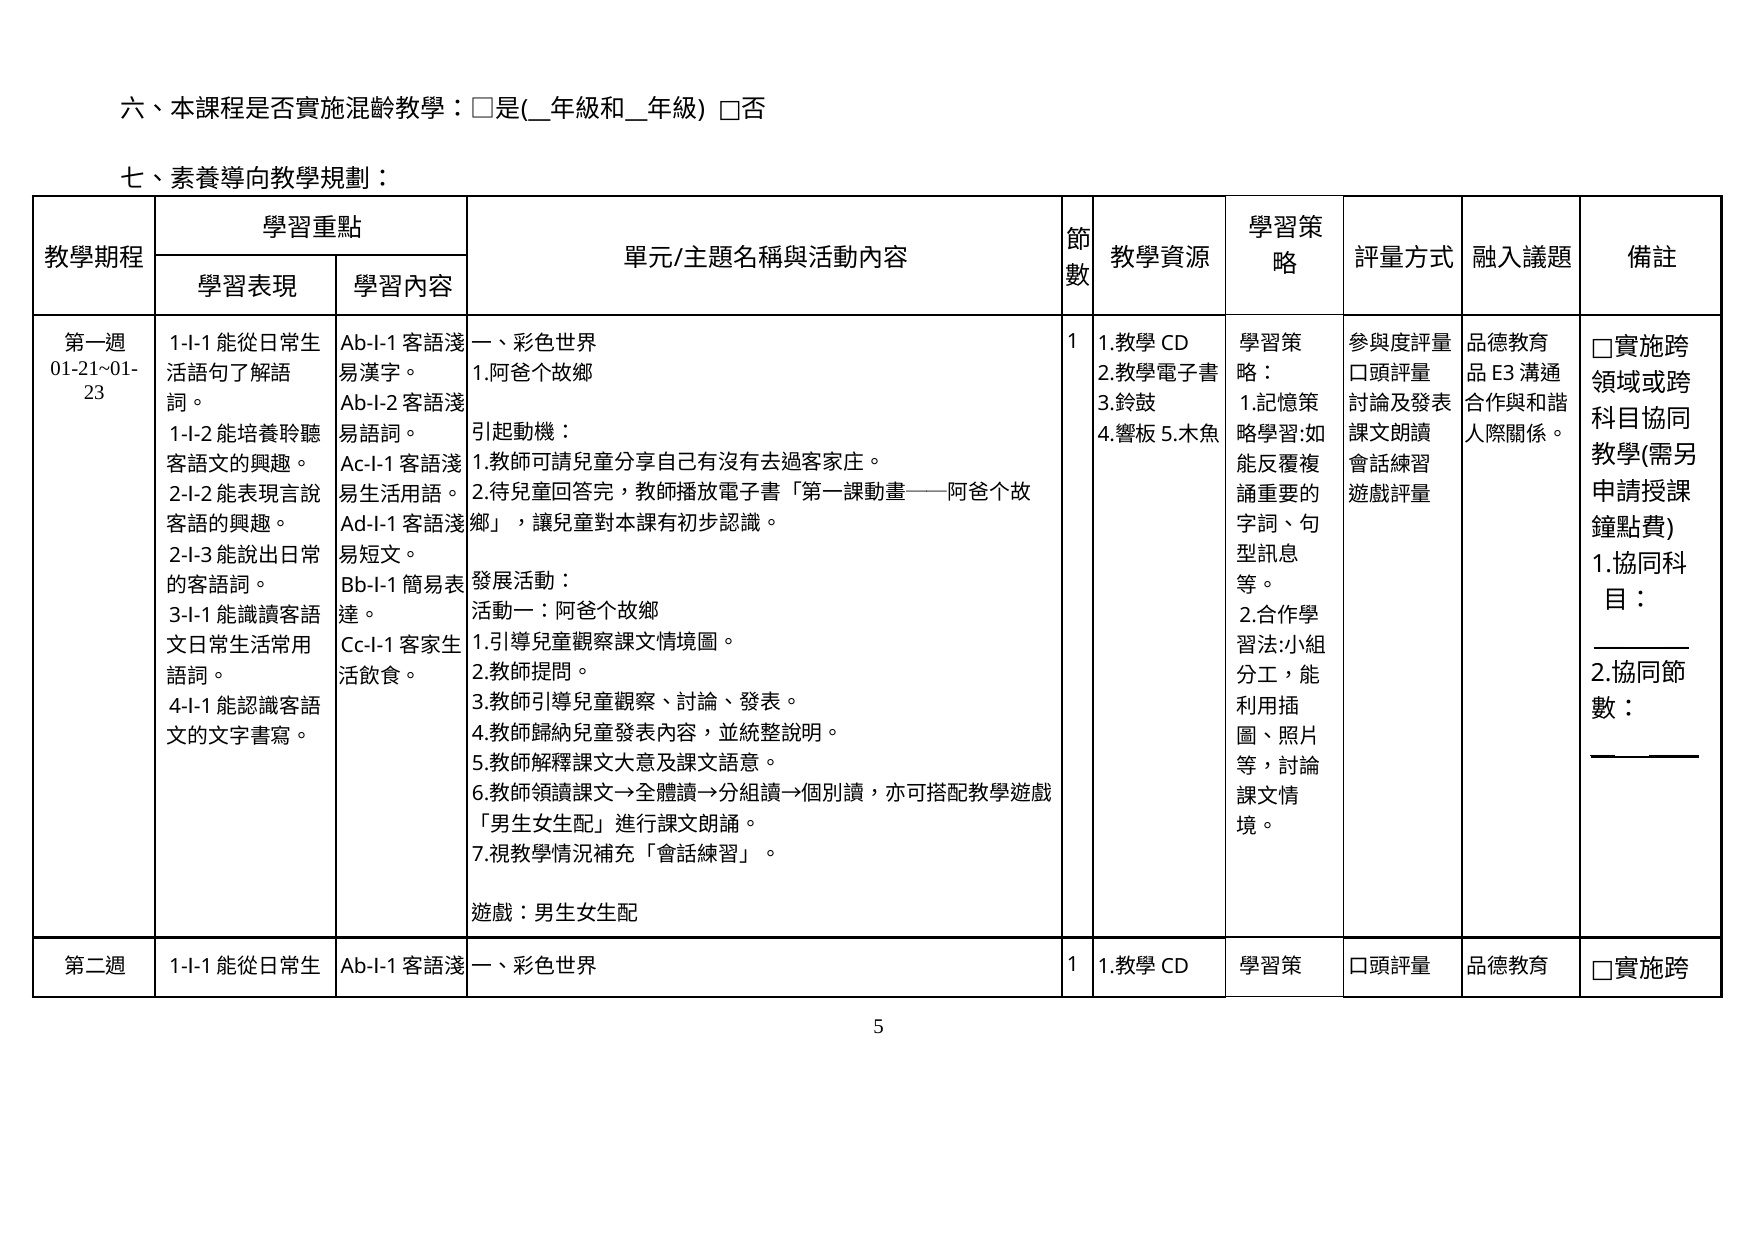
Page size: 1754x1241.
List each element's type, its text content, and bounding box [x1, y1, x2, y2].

table_cell 品德教育 品E3溝通合作與和諧人際關係。 [1463, 939, 1579, 996]
table_cell 參與度評量 口頭評量 討論及發表 課文朗讀 會話練習 遊戲評量 [1344, 316, 1461, 936]
table_header 單元/主題名稱與活動內容 [468, 197, 1061, 313]
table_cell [337, 939, 466, 996]
table_cell 第一週 01-21~01-23 [34, 316, 154, 936]
text 七、素養導向教學規劃： [118, 159, 1636, 195]
table_header 教學期程 [34, 197, 154, 313]
table_cell 1.教學CD 2.教學電子書 3.色彩圖卡 4.白紙 [1094, 939, 1225, 996]
table_header 教學資源 [1094, 197, 1225, 313]
table_header 評量方式 [1344, 197, 1461, 313]
table_header 備註 [1581, 197, 1720, 313]
table_header 學習重點 [156, 197, 466, 254]
table_cell 1 [1063, 939, 1092, 996]
table_header 學習策略 [1226, 196, 1343, 313]
table_cell 1 [1063, 316, 1092, 936]
table_cell 1-Ⅰ-1能從日常生活語句了解語詞。 1-Ⅰ-2能培養聆聽客語文的興趣。 2-Ⅰ-2能表現言說客語的興趣。 2-Ⅰ-3能說出日常的客語詞。 3-Ⅰ-1能識讀客語文日常生活常用語詞。 4-Ⅰ-1能認識客語文的文字書寫。 [156, 316, 335, 936]
table_cell 一、彩色世界 1.阿爸个故鄉 引起動機： 1.教師可請兒童分享自己有沒有去過客家庄。 2.待兒童回答完，教師播放電子書「第一課動畫──阿爸个故鄉」，讓兒童對本課有初步認識。 發展活動： 活動一：阿爸个故鄉 1.引導兒童觀察課文情境圖。 2.教師提問。 3.教師引導兒童觀察、討論、發表。 4.教師歸納兒童發表內容，並統整說明。 5.教師解釋課文大意及課文語意。 6.教師領讀課文→全體讀→分組讀→個別讀，亦可搭配教學遊戲「男生女生配」進行課文朗誦。 7.視教學情況補充「會話練習」。 遊戲：男生女生配 [468, 316, 1061, 936]
table_cell 第二週 02-22~02-28 [34, 939, 154, 996]
table_cell □實施跨領域或跨科目協同教學(需另申請授課鐘點費) 1.協同科目： ＿ ＿ 2.協同節數： ＿ ＿＿ [1581, 316, 1720, 936]
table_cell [1581, 939, 1720, 996]
table_cell 口頭評量 參與度評量 語詞朗讀 遊戲評量 小組互動表現 [1344, 939, 1461, 996]
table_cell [156, 939, 335, 996]
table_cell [1226, 938, 1343, 996]
table_header 節數 [1063, 197, 1092, 313]
table_cell 學習策略： 1.記憶策略學習:如能反覆複誦重要的字詞、句型訊息等。 2.合作學習法:小組分工，能利用插圖、照片等，討論課文情境。 [1226, 315, 1343, 936]
table_header 融入議題 [1463, 197, 1579, 313]
table_cell Ab-Ⅰ-1客語淺易漢字。 Ab-Ⅰ-2客語淺易語詞。 Ac-Ⅰ-1客語淺易生活用語。 Ad-Ⅰ-1客語淺易短文。 Bb-Ⅰ-1簡易表達。 Cc-Ⅰ-1客家生活飲食。 [337, 316, 466, 936]
table_cell 學習內容 [337, 256, 466, 313]
table_cell 1.教學CD 2.教學電子書 3.鈴鼓 4.響板5.木魚 [1094, 316, 1225, 936]
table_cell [468, 939, 1061, 996]
text 六、本課程是否實施混齡教學：□是(__年級和__年級) □否 [118, 89, 1636, 125]
table_cell 品德教育 品E3溝通合作與和諧人際關係。 [1463, 316, 1579, 936]
table_cell 學習表現 [156, 256, 335, 313]
